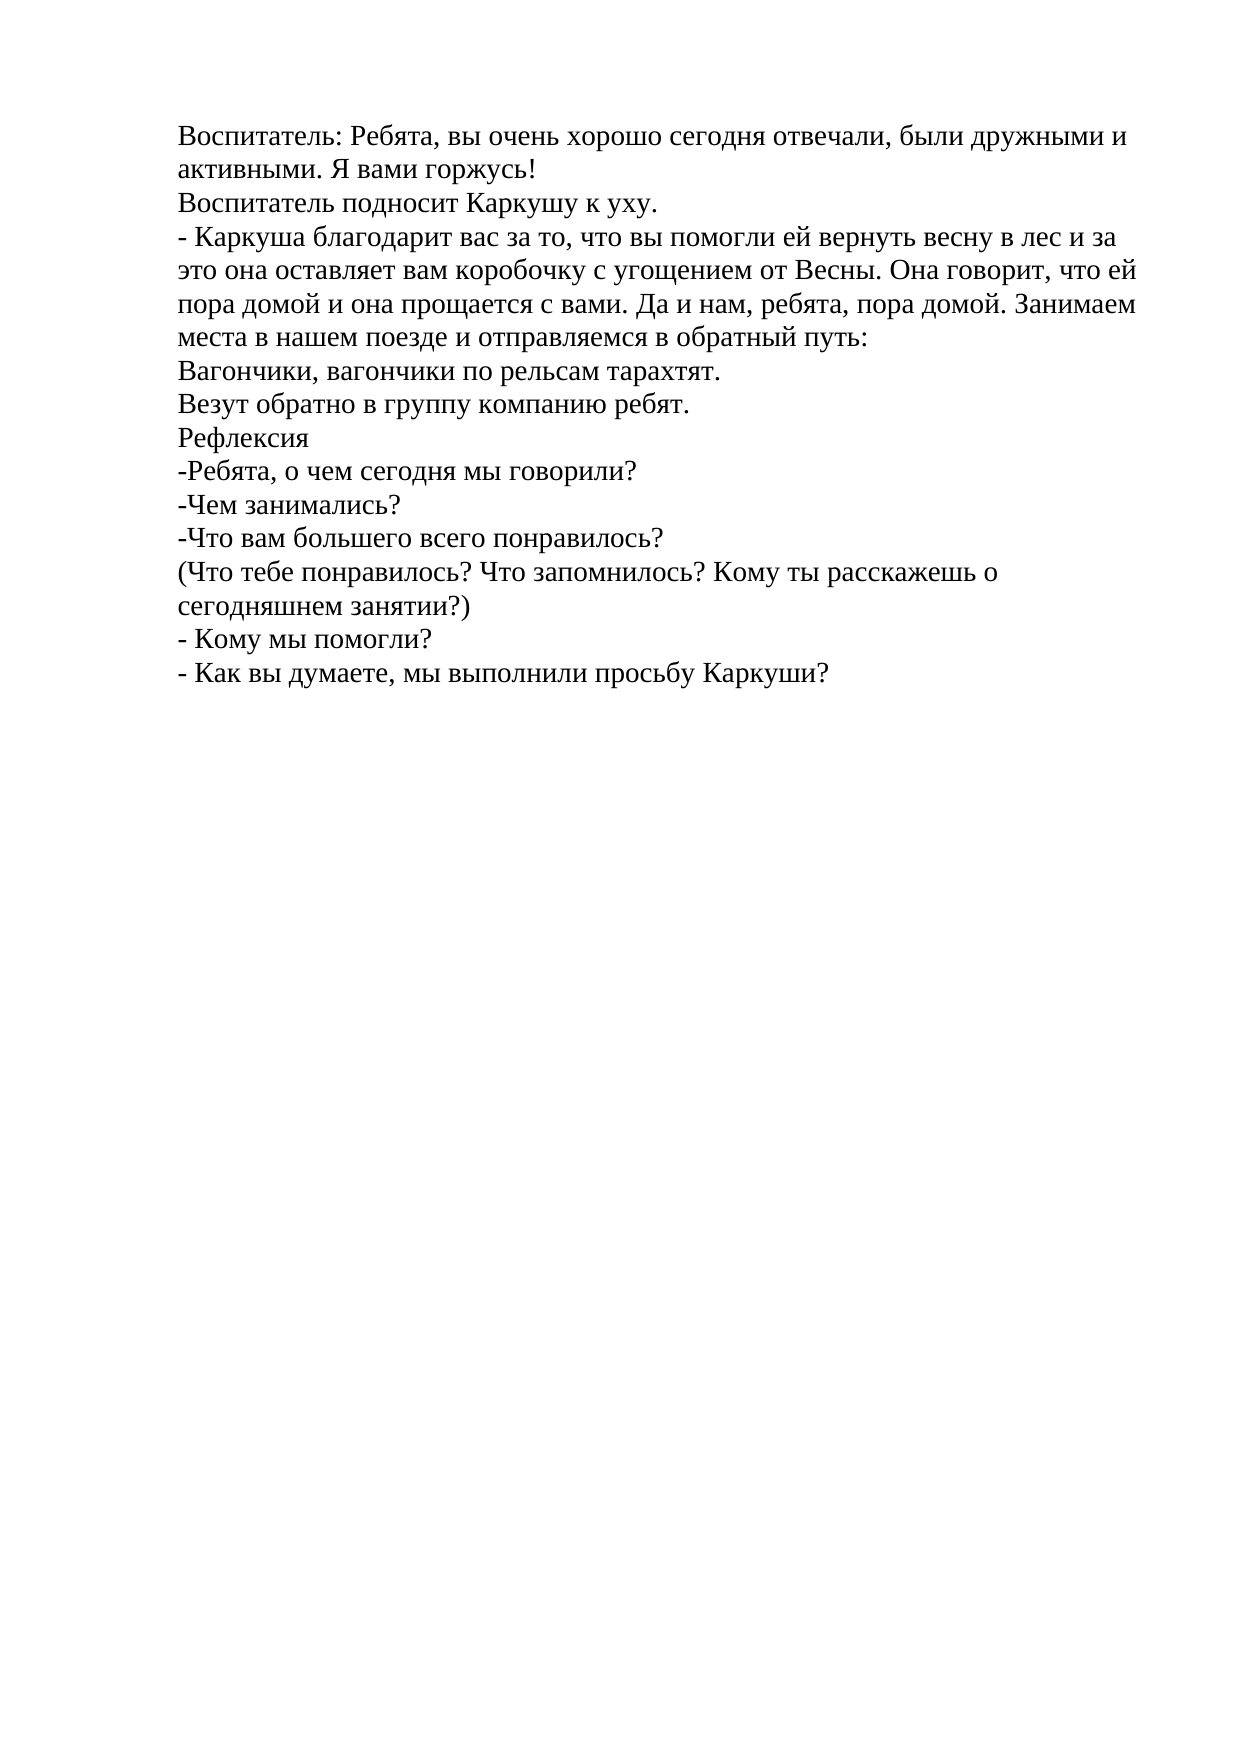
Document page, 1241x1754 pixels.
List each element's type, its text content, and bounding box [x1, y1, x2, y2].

text Воспитатель подносит Каркушу к уху. [177, 185, 1152, 219]
text -Что вам большего всего понравилось? [177, 521, 1152, 554]
text -Чем занимались? [177, 487, 1152, 521]
text Везут обратно в группу компанию ребят. [177, 386, 1152, 420]
text (Что тебе понравилось? Что запомнилось? Кому ты расскажешь о сегодняшнем занятии?) [177, 554, 1152, 621]
text -Ребята, о чем сегодня мы говорили? [177, 453, 1152, 487]
text Рефлексия [177, 420, 1152, 453]
text Вагончики, вагончики по рельсам тарахтят. [177, 353, 1152, 386]
text - Каркуша благодарит вас за то, что вы помогли ей вернуть весну в лес и за это она оставляет вам коробочку с угощением от Весны. Она говорит, что ей пора домой и она прощается с вами. Да и нам, ребята, пора домой. Занимаем места в нашем поезде и отправляемся в обратный путь: [177, 219, 1152, 353]
text - Как вы думаете, мы выполнили просьбу Каркуши? [177, 655, 1152, 688]
text Воспитатель: Ребята, вы очень хорошо сегодня отвечали, были дружными и активными. Я вами горжусь! [177, 118, 1152, 185]
text - Кому мы помогли? [177, 621, 1152, 655]
